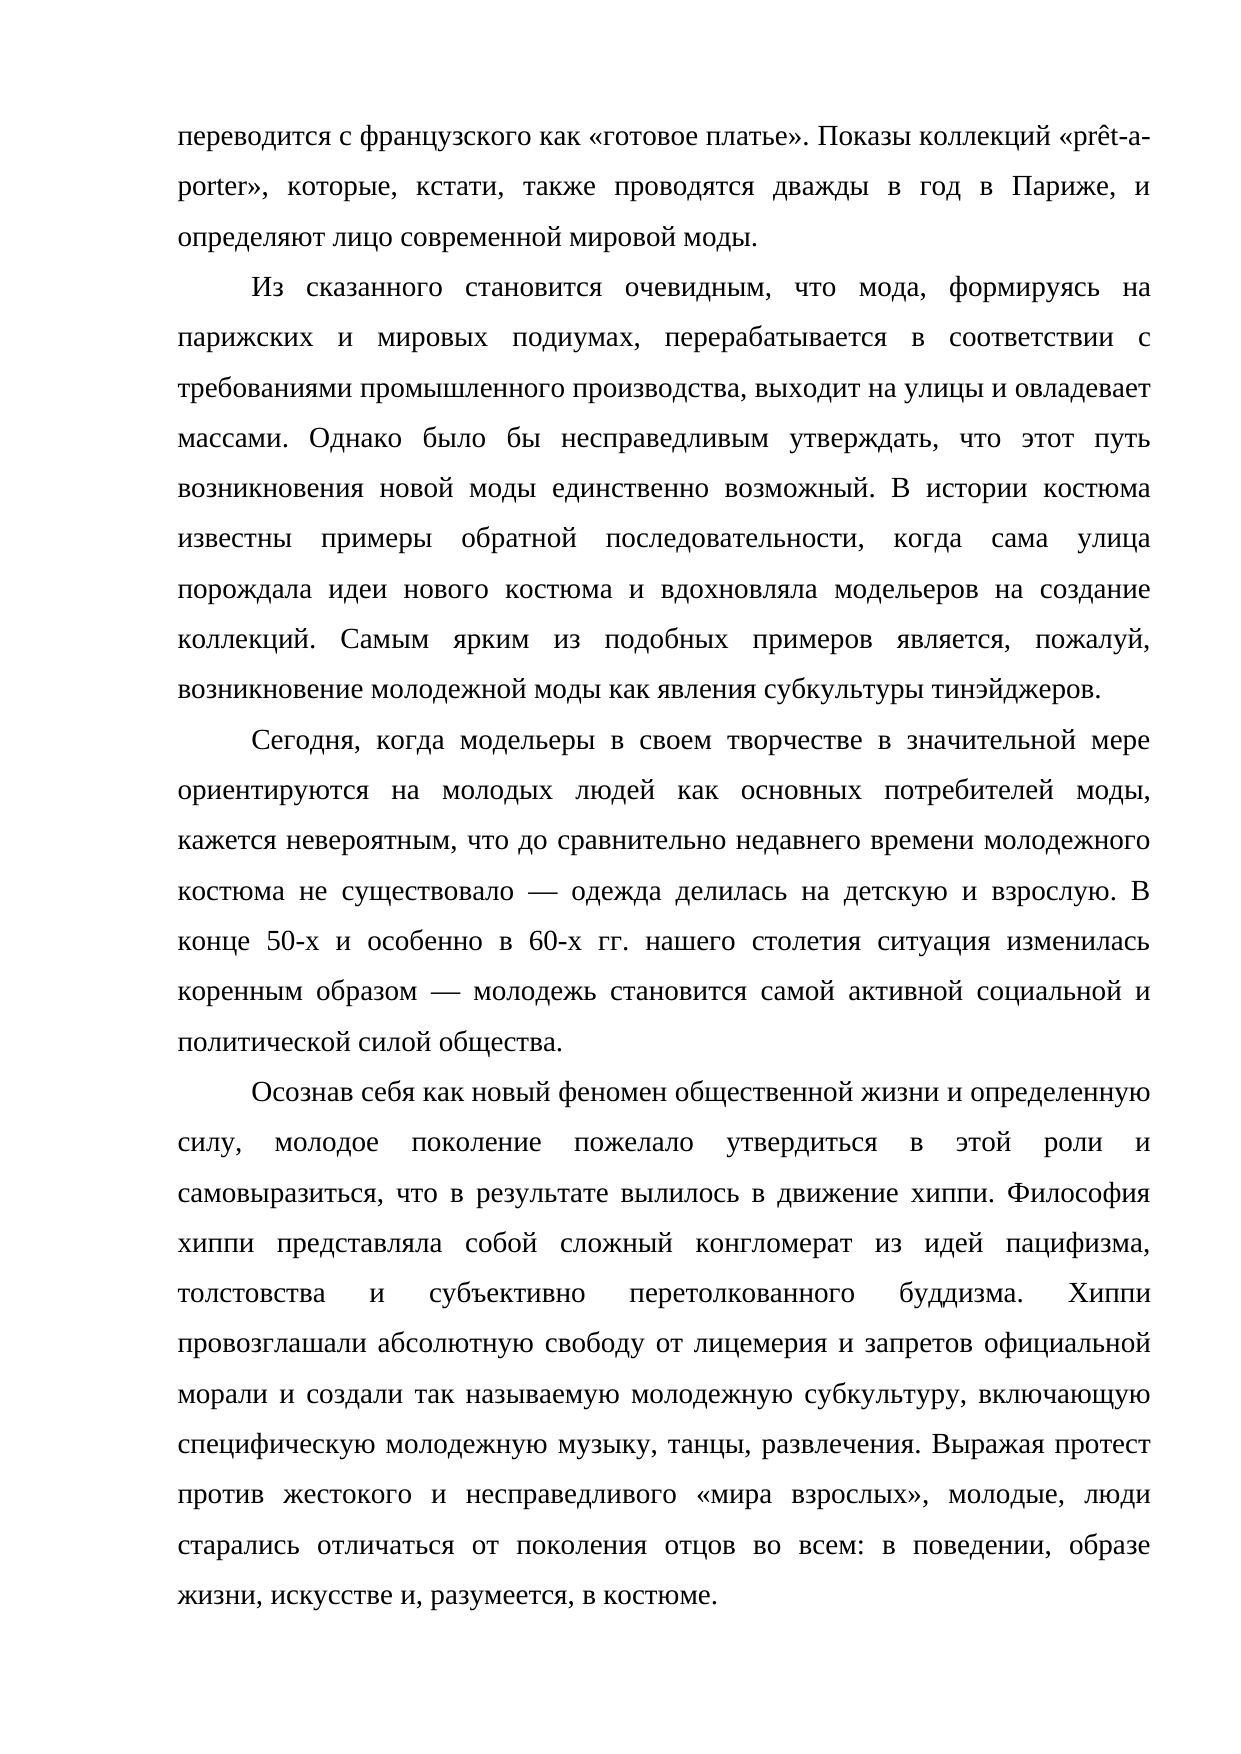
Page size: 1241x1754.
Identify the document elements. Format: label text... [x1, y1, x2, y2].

text Сегодня, когда модельеры в своем творчестве в значительной мере ориентируются на молодых людей как основных потребителей моды, кажется невероятным, что до сравнительно недавнего времени молодежного костюма не существовало — одежда делилась на детскую и взрослую. В конце 50-х и особенно в 60-х гг. нашего столетия ситуация изменилась коренным образом — молодежь становится самой активной социальной и политической силой общества. [177, 722, 1152, 1057]
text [177, 118, 1152, 252]
text Осознав себя как новый феномен общественной жизни и определенную силу, молодое поколение пожелало утвердиться в этой роли и самовыразиться, что в результате вылилось в движение хиппи. Философия хиппи представляла собой сложный конгломерат из идей пацифизма, толстовства и субъективно перетолкованного буддизма. Хиппи провозглашали абсолютную свободу от лицемерия и запретов официальной морали и создали так называемую молодежную субкультуру, включающую специфическую молодежную музыку, танцы, развлечения. Выражая протест против жестокого и несправедливого «мира взрослых», молодые, люди старались отличаться от поколения отцов во всем: в поведении, образе жизни, искусстве и, разумеется, в костюме. [177, 1074, 1152, 1611]
text Из сказанного становится очевидным, что мода, формируясь на парижских и мировых подиумах, перерабатывается в соответствии с требованиями промышленного производства, выходит на улицы и овладевает массами. Однако было бы несправедливым утверждать, что этот путь возникновения новой моды единственно возможный. В истории костюма известны примеры обратной последовательности, когда сама улица порождала идеи нового костюма и вдохновляла модельеров на создание коллекций. Самым ярким из подобных примеров является, пожалуй, возникновение молодежной моды как явления субкультуры тинэйджеров. [177, 269, 1152, 705]
